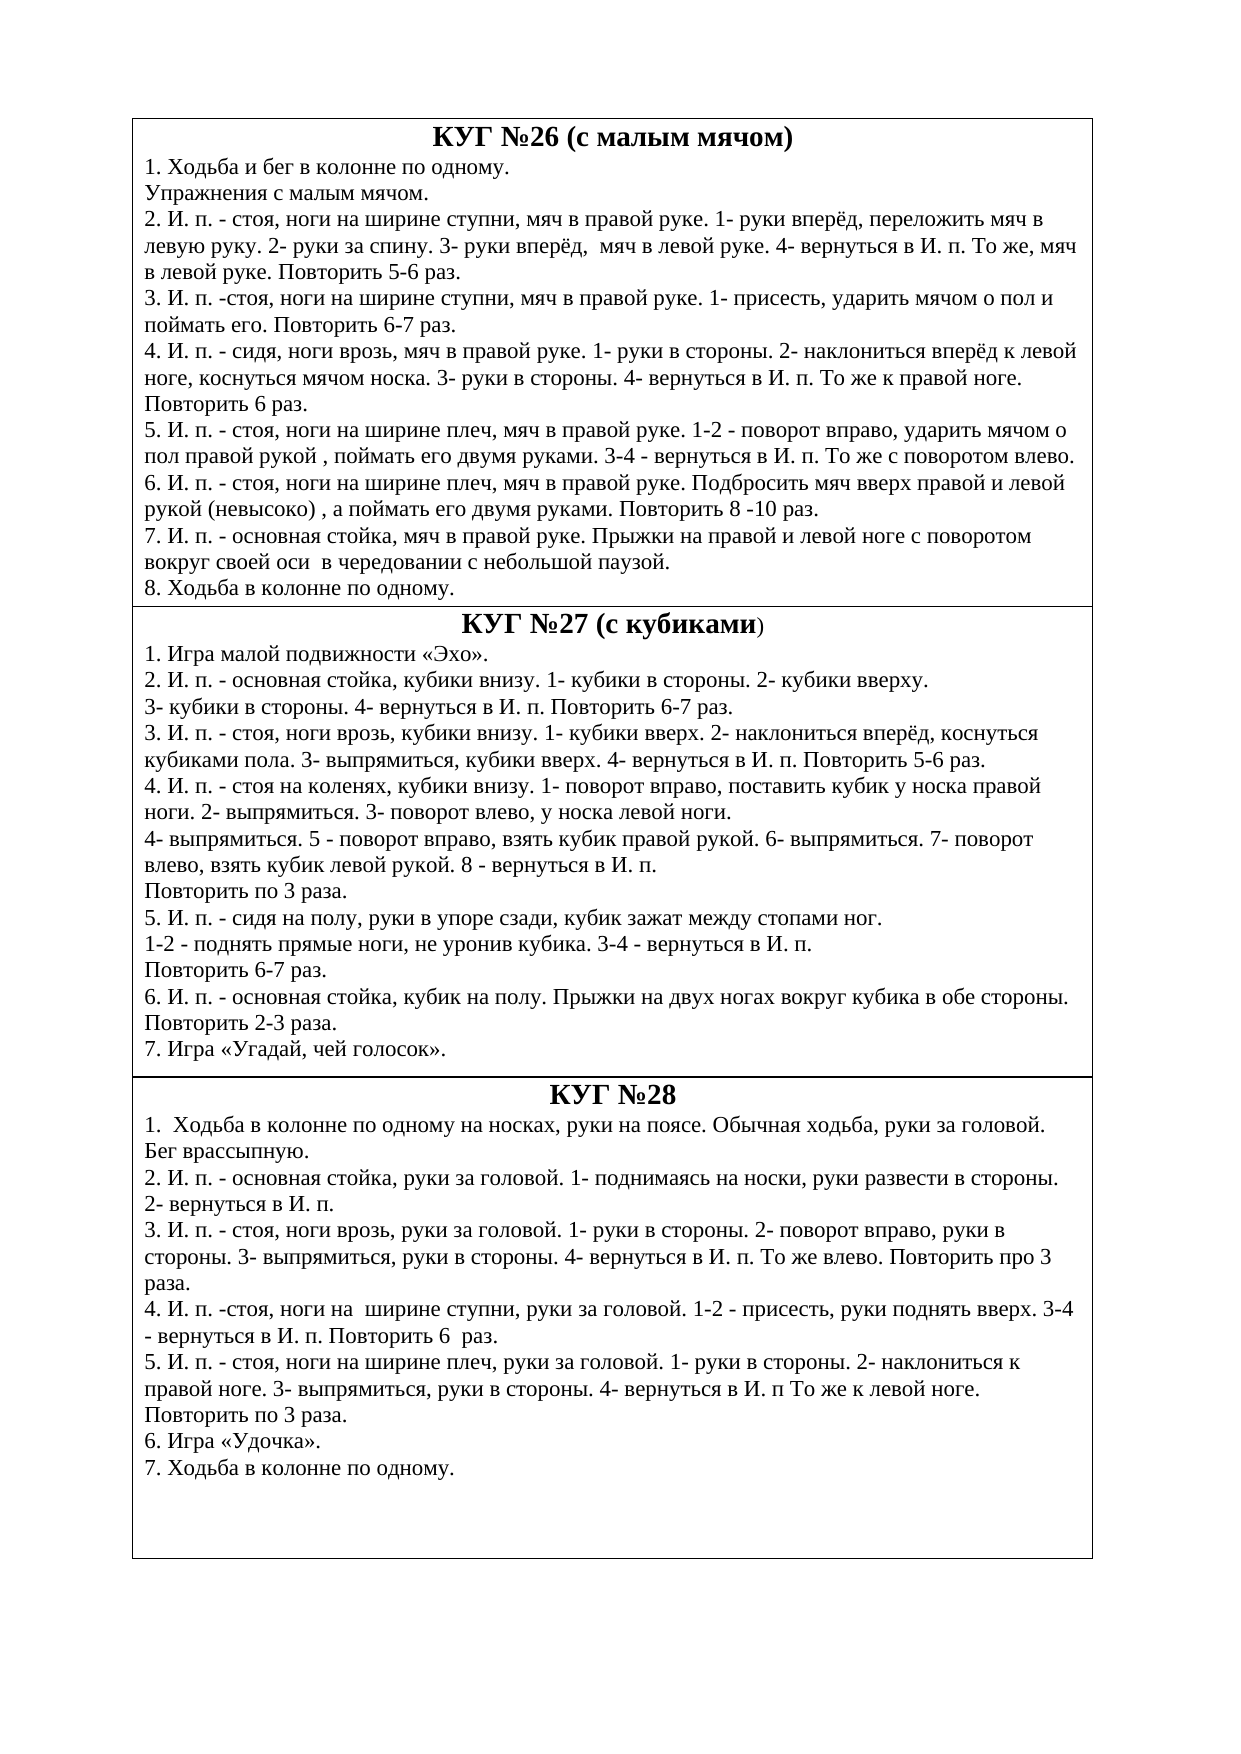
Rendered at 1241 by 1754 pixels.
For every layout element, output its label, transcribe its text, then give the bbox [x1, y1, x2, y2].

table_cell КУГ №28 1. Ходьба в колонне по одному на носках, руки на поясе. Обычная ходьба, руки за головой. Бег врассыпную. 2. И. п. - основная стойка, руки за головой. 1- поднимаясь на носки, руки развести в стороны. 2- вернуться в И. п. 3. И. п. - стоя, ноги врозь, руки за головой. 1- руки в стороны. 2- поворот вправо, руки в стороны. 3- выпрямиться, руки в стороны. 4- вернуться в И. п. То же влево. Повторить про 3 раза. 4. И. п. -стоя, ноги на ширине ступни, руки за головой. 1-2 - присесть, руки поднять вверх. 3-4 - вернуться в И. п. Повторить 6 раз. 5. И. п. - стоя, ноги на ширине плеч, руки за головой. 1- руки в стороны. 2- наклониться к правой ноге. 3- выпрямиться, руки в стороны. 4- вернуться в И. п То же к левой ноге. Повторить по 3 раза. 6. Игра «Удочка». 7. Ходьба в колонне по одному. [133, 1078, 1092, 1558]
table_cell КУГ №27 (с кубиками) 1. Игра малой подвижности «Эхо». 2. И. п. - основная стойка, кубики внизу. 1- кубики в стороны. 2- кубики вверху. 3- кубики в стороны. 4- вернуться в И. п. Повторить 6-7 раз. 3. И. п. - стоя, ноги врозь, кубики внизу. 1- кубики вверх. 2- наклониться вперёд, коснуться кубиками пола. 3- выпрямиться, кубики вверх. 4- вернуться в И. п. Повторить 5-6 раз. 4. И. п. - стоя на коленях, кубики внизу. 1- поворот вправо, поставить кубик у носка правой ноги. 2- выпрямиться. 3- поворот влево, у носка левой ноги. 4- выпрямиться. 5 - поворот вправо, взять кубик правой рукой. 6- выпрямиться. 7- поворот влево, взять кубик левой рукой. 8 - вернуться в И. п. Повторить по 3 раза. 5. И. п. - сидя на полу, руки в упоре сзади, кубик зажат между стопами ног. 1-2 - поднять прямые ноги, не уронив кубика. 3-4 - вернуться в И. п. Повторить 6-7 раз. 6. И. п. - основная стойка, кубик на полу. Прыжки на двух ногах вокруг кубика в обе стороны. Повторить 2-3 раза. 7. Игра «Угадай, чей голосок». [133, 607, 1092, 1076]
table_header КУГ №26 (с малым мячом) 1. Ходьба и бег в колонне по одному. Упражнения с малым мячом. 2. И. п. - стоя, ноги на ширине ступни, мяч в правой руке. 1- руки вперёд, переложить мяч в левую руку. 2- руки за спину. 3- руки вперёд, мяч в левой руке. 4- вернуться в И. п. То же, мяч в левой руке. Повторить 5-6 раз. 3. И. п. -стоя, ноги на ширине ступни, мяч в правой руке. 1- присесть, ударить мячом о пол и поймать его. Повторить 6-7 раз. 4. И. п. - сидя, ноги врозь, мяч в правой руке. 1- руки в стороны. 2- наклониться вперёд к левой ноге, коснуться мячом носка. 3- руки в стороны. 4- вернуться в И. п. То же к правой ноге. Повторить 6 раз. 5. И. п. - стоя, ноги на ширине плеч, мяч в правой руке. 1-2 - поворот вправо, ударить мячом о пол правой рукой , поймать его двумя руками. 3-4 - вернуться в И. п. То же с поворотом влево. 6. И. п. - стоя, ноги на ширине плеч, мяч в правой руке. Подбросить мяч вверх правой и левой рукой (невысоко) , а поймать его двумя руками. Повторить 8 -10 раз. 7. И. п. - основная стойка, мяч в правой руке. Прыжки на правой и левой ноге с поворотом вокруг своей оси в чередовании с небольшой паузой. 8. Ходьба в колонне по одному. [133, 119, 1092, 606]
